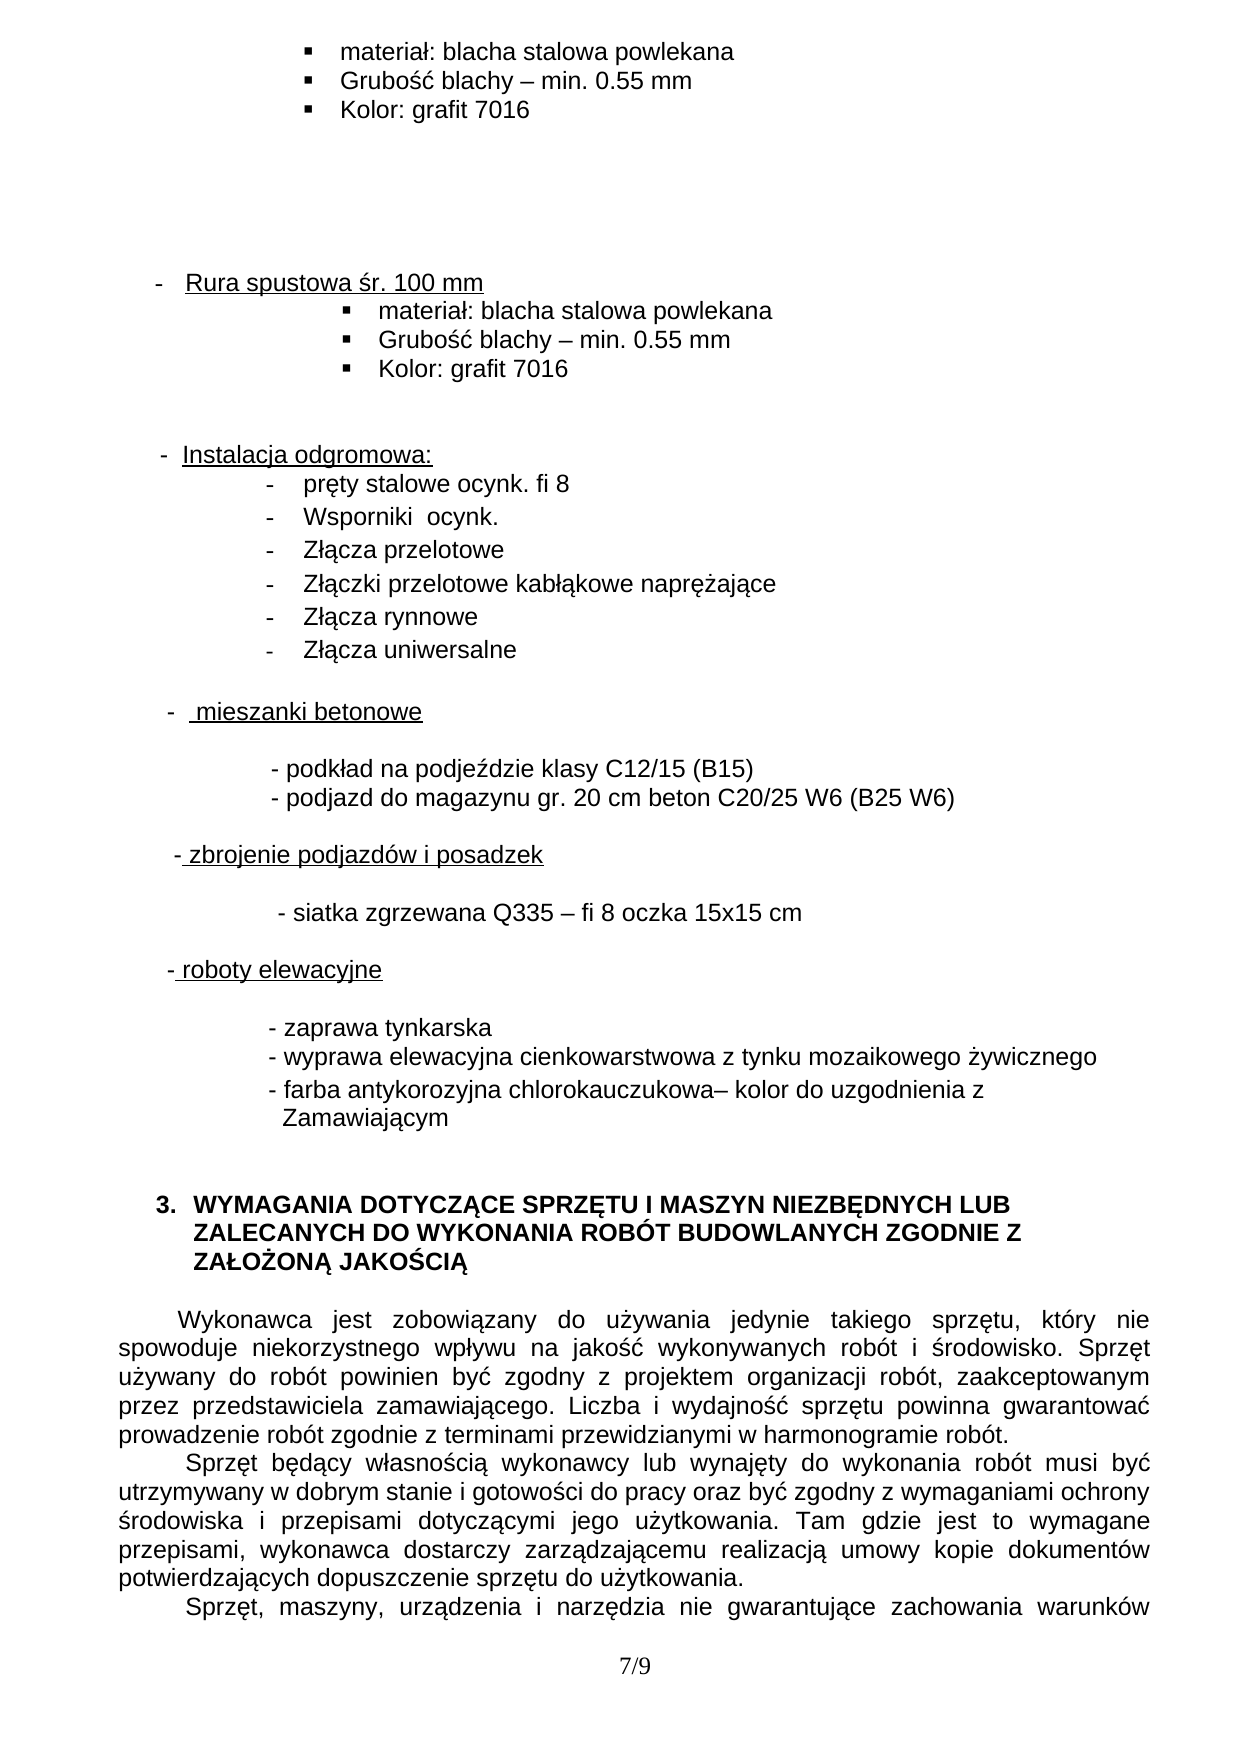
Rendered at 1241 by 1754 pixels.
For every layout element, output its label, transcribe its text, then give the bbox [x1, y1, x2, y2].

text - siatka zgrzewana Q335 – fi 8 oczka 15x15 cm [118, 898, 1152, 927]
text Sprzęt będący własnością wykonawcy lub wynajęty do wykonania robót musi być utrzymywany w dobrym stanie i gotowości do pracy oraz być zgodny z wymaganiami ochrony środowiska i przepisami dotyczącymi jego użytkowania. Tam gdzie jest to wymagane przepisami, wykonawca dostarczy zarządzającemu realizacją umowy kopie dokumentów potwierdzających dopuszczenie sprzętu do użytkowania. [118, 1448, 1152, 1592]
text - zbrojenie podjazdów i posadzek [118, 840, 1152, 869]
list Rura spustowa śr. 100 mm [154, 267, 1152, 296]
text - mieszanki betonowe [118, 697, 1152, 725]
text - Instalacja odgromowa: [118, 440, 1152, 469]
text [118, 1592, 1152, 1621]
list Złącza rynnowe [266, 602, 1152, 631]
list Złącza przelotowe [266, 535, 1152, 564]
list pręty stalowe ocynk. fi 8 [266, 469, 1152, 498]
list Wsporniki ocynk. [266, 502, 1152, 531]
list Kolor: grafit 7016 [302, 95, 1152, 124]
text - roboty elewacyjne [118, 955, 1152, 984]
list - wyprawa elewacyjna cienkowarstwowa z tynku mozaikowego żywicznego [192, 1042, 1152, 1070]
text - podkład na podjeździe klasy C12/15 (B15) [118, 754, 1152, 783]
list Kolor: grafit 7016 [341, 354, 1152, 383]
list materiał: blacha stalowa powlekana [302, 37, 1152, 66]
text - podjazd do magazynu gr. 20 cm beton C20/25 W6 (B25 W6) [118, 783, 1152, 812]
list materiał: blacha stalowa powlekana [341, 296, 1152, 325]
text Zamawiającym [192, 1103, 1152, 1132]
list Złączki przelotowe kabłąkowe naprężające [266, 568, 1152, 597]
list Grubość blachy – min. 0.55 mm [302, 66, 1152, 95]
list WYMAGANIA DOTYCZĄCE SPRZĘTU I MASZYN NIEZBĘDNYCH LUB ZALECANYCH DO WYKONANIA ROBÓT BUDOWLANYCH ZGODNIE Z ZAŁOŻONĄ JAKOŚCIĄ [156, 1189, 1152, 1276]
list Złącza uniwersalne [266, 635, 1152, 663]
text - farba antykorozyjna chlorokauczukowa– kolor do uzgodnienia z [192, 1074, 1152, 1103]
text Wykonawca jest zobowiązany do używania jedynie takiego sprzętu, który nie spowoduje niekorzystnego wpływu na jakość wykonywanych robót i środowisko. Sprzęt używany do robót powinien być zgodny z projektem organizacji robót, zaakceptowanym przez przedstawiciela zamawiającego. Liczba i wydajność sprzętu powinna gwarantować prowadzenie robót zgodnie z terminami przewidzianymi w harmonogramie robót. [118, 1304, 1152, 1448]
text - zaprawa tynkarska [192, 1013, 1152, 1042]
list Grubość blachy – min. 0.55 mm [341, 325, 1152, 354]
